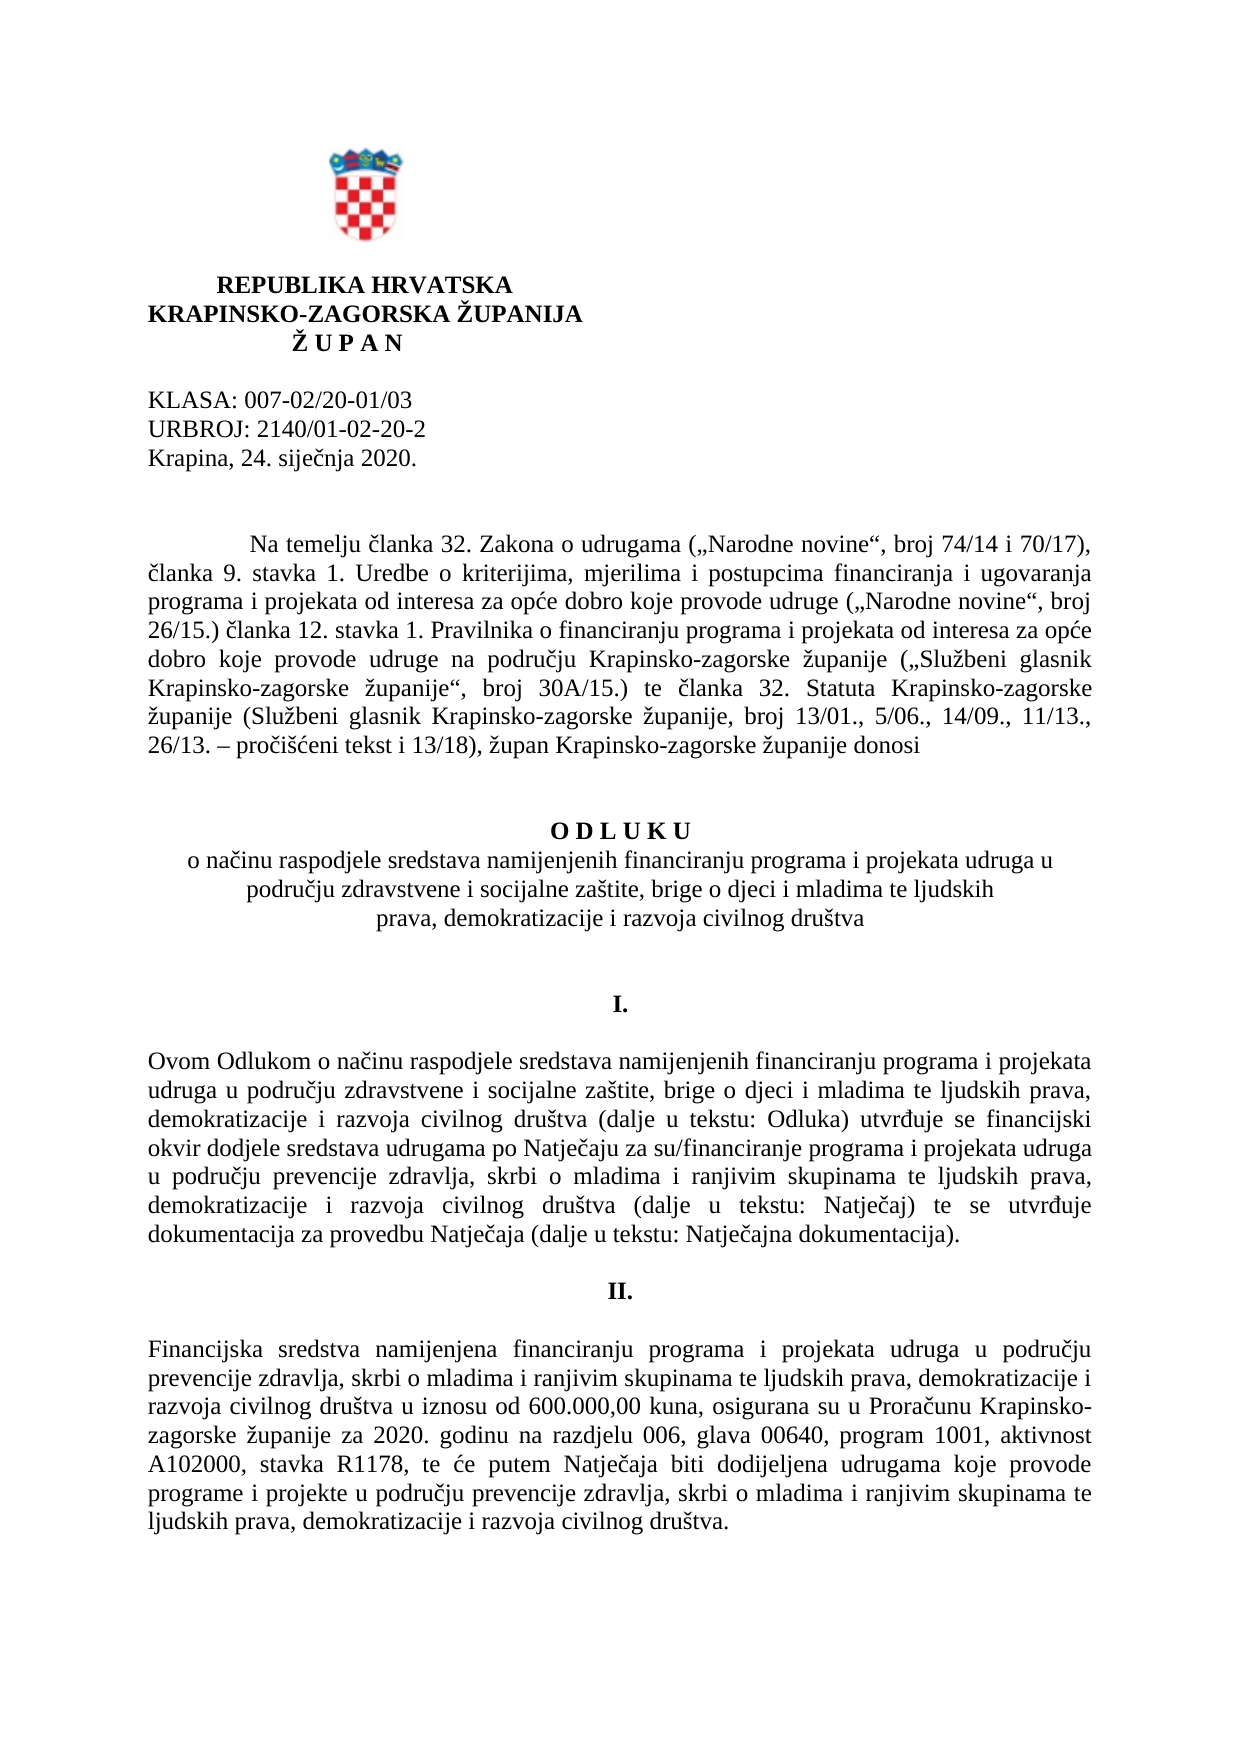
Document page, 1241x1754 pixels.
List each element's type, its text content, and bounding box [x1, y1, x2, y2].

text Na temelju članka 32. Zakona o udrugama („Narodne novine“, broj 74/14 i 70/17), članka 9. stavka 1. Uredbe o kriterijima, mjerilima i postupcima financiranja i ugovaranja programa i projekata od interesa za opće dobro koje provode udruge („Narodne novine“, broj 26/15.) članka 12. stavka 1. Pravilnika o financiranju programa i projekata od interesa za opće dobro koje provode udruge na području Krapinsko-zagorske županije („Službeni glasnik Krapinsko-zagorske županije“, broj 30A/15.) te članka 32. Statuta Krapinsko-zagorske županije (Službeni glasnik Krapinsko-zagorske županije, broj 13/01., 5/06., 14/09., 11/13., 26/13. – pročišćeni tekst i 13/18), župan Krapinsko-zagorske županije donosi [148, 529, 1093, 759]
text KRAPINSKO-ZAGORSKA ŽUPANIJA [148, 299, 1093, 328]
text REPUBLIKA HRVATSKA [148, 270, 1093, 299]
text Ovom Odlukom o načinu raspodjele sredstava namijenjenih financiranju programa i projekata udruga u području zdravstvene i socijalne zaštite, brige o djeci i mladima te ljudskih prava, demokratizacije i razvoja civilnog društva (dalje u tekstu: Odluka) utvrđuje se financijski okvir dodjele sredstava udrugama po Natječaju za su/financiranje programa i projekata udruga u području prevencije zdravlja, skrbi o mladima i ranjivim skupinama te ljudskih prava, demokratizacije i razvoja civilnog društva (dalje u tekstu: Natječaj) te se utvrđuje dokumentacija za provedbu Natječaja (dalje u tekstu: Natječajna dokumentacija). [148, 1046, 1093, 1248]
text URBROJ: 2140/01-02-20-2 [148, 414, 1093, 443]
text Financijska sredstva namijenjena financiranju programa i projekata udruga u području prevencije zdravlja, skrbi o mladima i ranjivim skupinama te ljudskih prava, demokratizacije i razvoja civilnog društva u iznosu od 600.000,00 kuna, osigurana su u Proračunu Krapinsko-zagorske županije za 2020. godinu na razdjelu 006, glava 00640, program 1001, aktivnost A102000, stavka R1178, te će putem Natječaja biti dodijeljena udrugama koje provode programe i projekte u području prevencije zdravlja, skrbi o mladima i ranjivim skupinama te ljudskih prava, demokratizacije i razvoja civilnog društva. [148, 1334, 1093, 1535]
text II. [148, 1276, 1093, 1305]
text O D L U K U [148, 816, 1093, 845]
text I. [148, 989, 1093, 1018]
text o načinu raspodjele sredstava namijenjenih financiranju programa i projekata udruga u području zdravstvene i socijalne zaštite, brige o djeci i mladima te ljudskih [148, 845, 1093, 903]
text KLASA: 007-02/20-01/03 [148, 385, 1093, 414]
text Ž U P A N [148, 328, 1093, 356]
text prava, demokratizacije i razvoja civilnog društva [148, 903, 1093, 931]
text Krapina, 24. siječnja 2020. [148, 443, 1093, 471]
